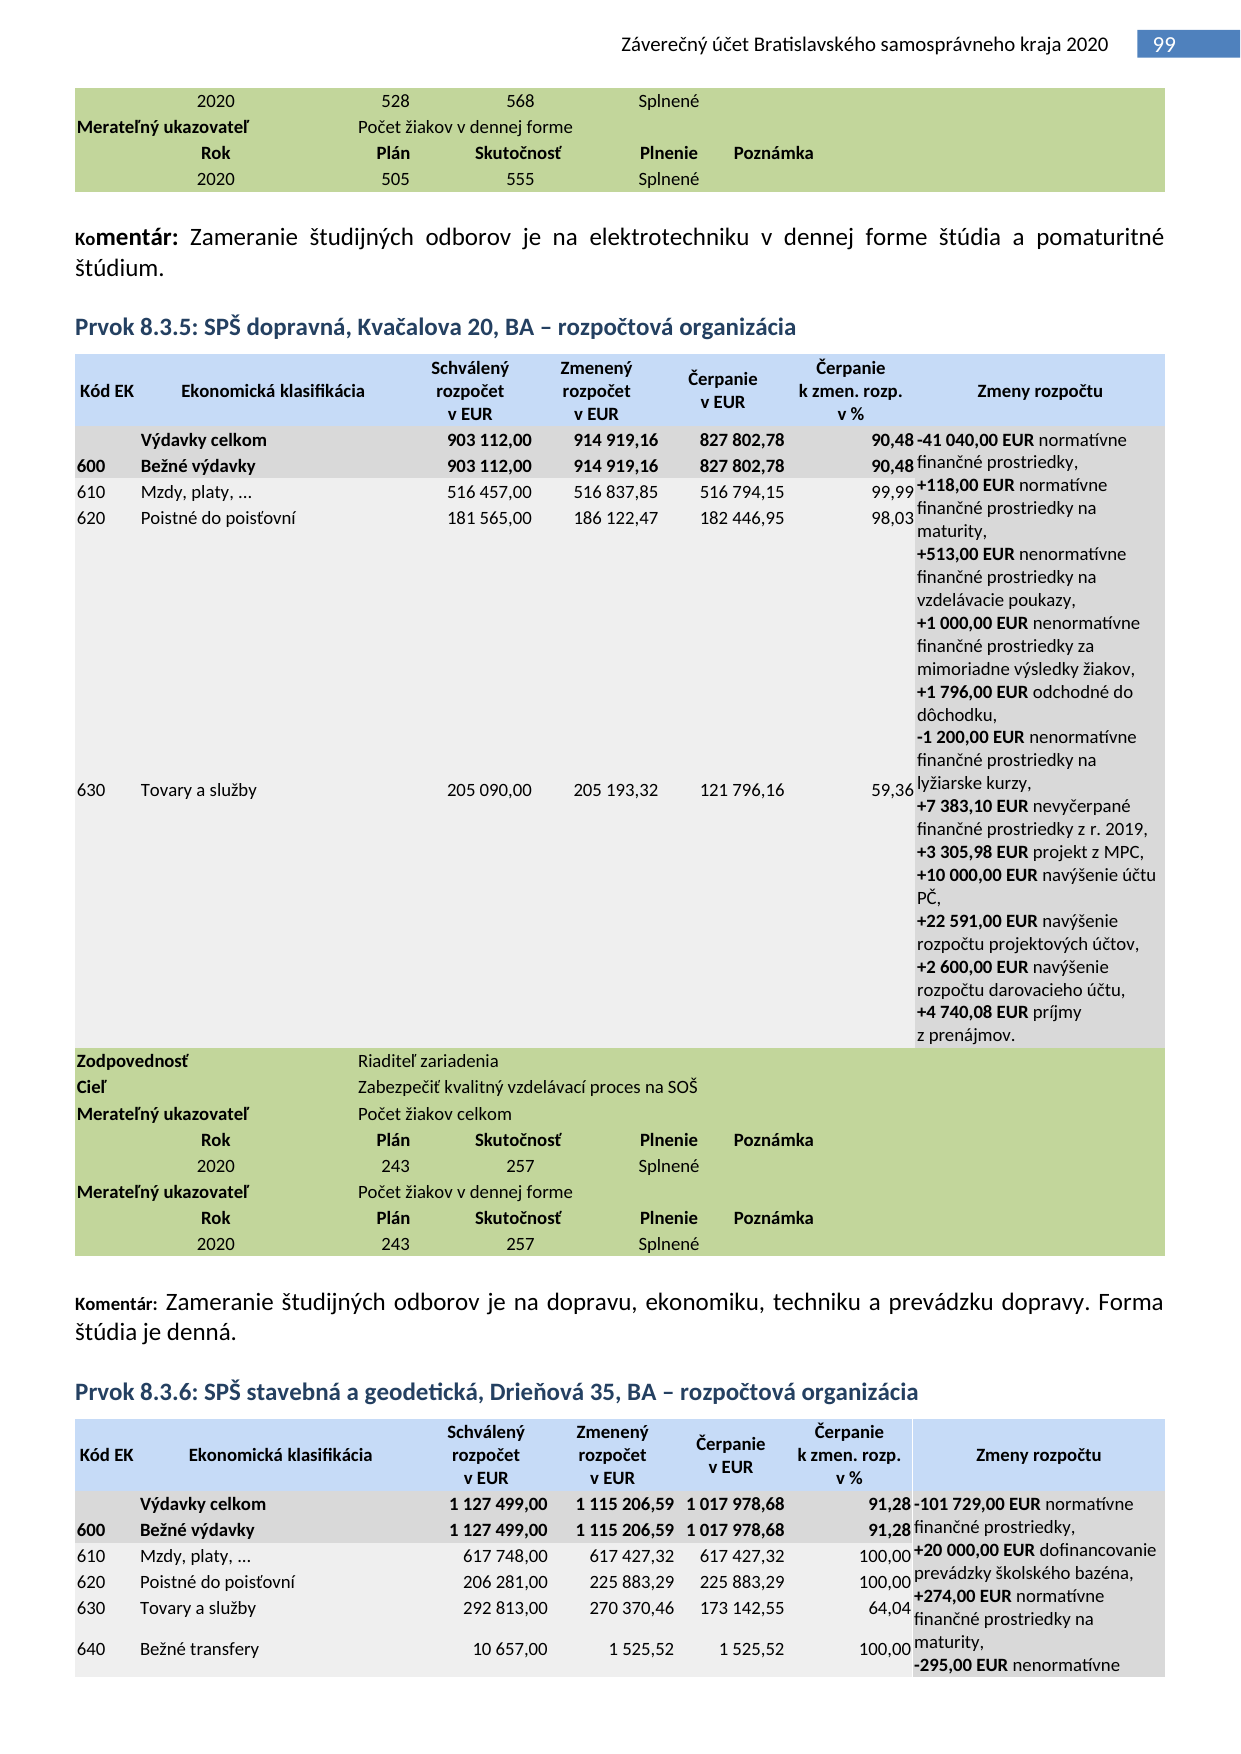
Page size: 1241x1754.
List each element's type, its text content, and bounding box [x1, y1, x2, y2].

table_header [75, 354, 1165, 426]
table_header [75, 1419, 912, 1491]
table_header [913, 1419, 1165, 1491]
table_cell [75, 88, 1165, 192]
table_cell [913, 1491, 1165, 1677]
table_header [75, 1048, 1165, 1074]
text Komentár: Zameranie študijných odborov je na elektrotechniku v dennej forme štúdia a pomaturitné štúdium. [75, 221, 1165, 282]
text Prvok 8.3.5: SPŠ dopravná, Kvačalova 20, BA – rozpočtová organizácia [75, 311, 1165, 342]
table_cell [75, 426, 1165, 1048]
text Komentár: Zameranie študijných odborov je na dopravu, ekonomiku, techniku a prevádzku dopravy. Forma štúdia je denná. [75, 1286, 1165, 1347]
text Prvok 8.3.6: SPŠ stavebná a geodetická, Drieňová 35, BA – rozpočtová organizácia [75, 1376, 1165, 1406]
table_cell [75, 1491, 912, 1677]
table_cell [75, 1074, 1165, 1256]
